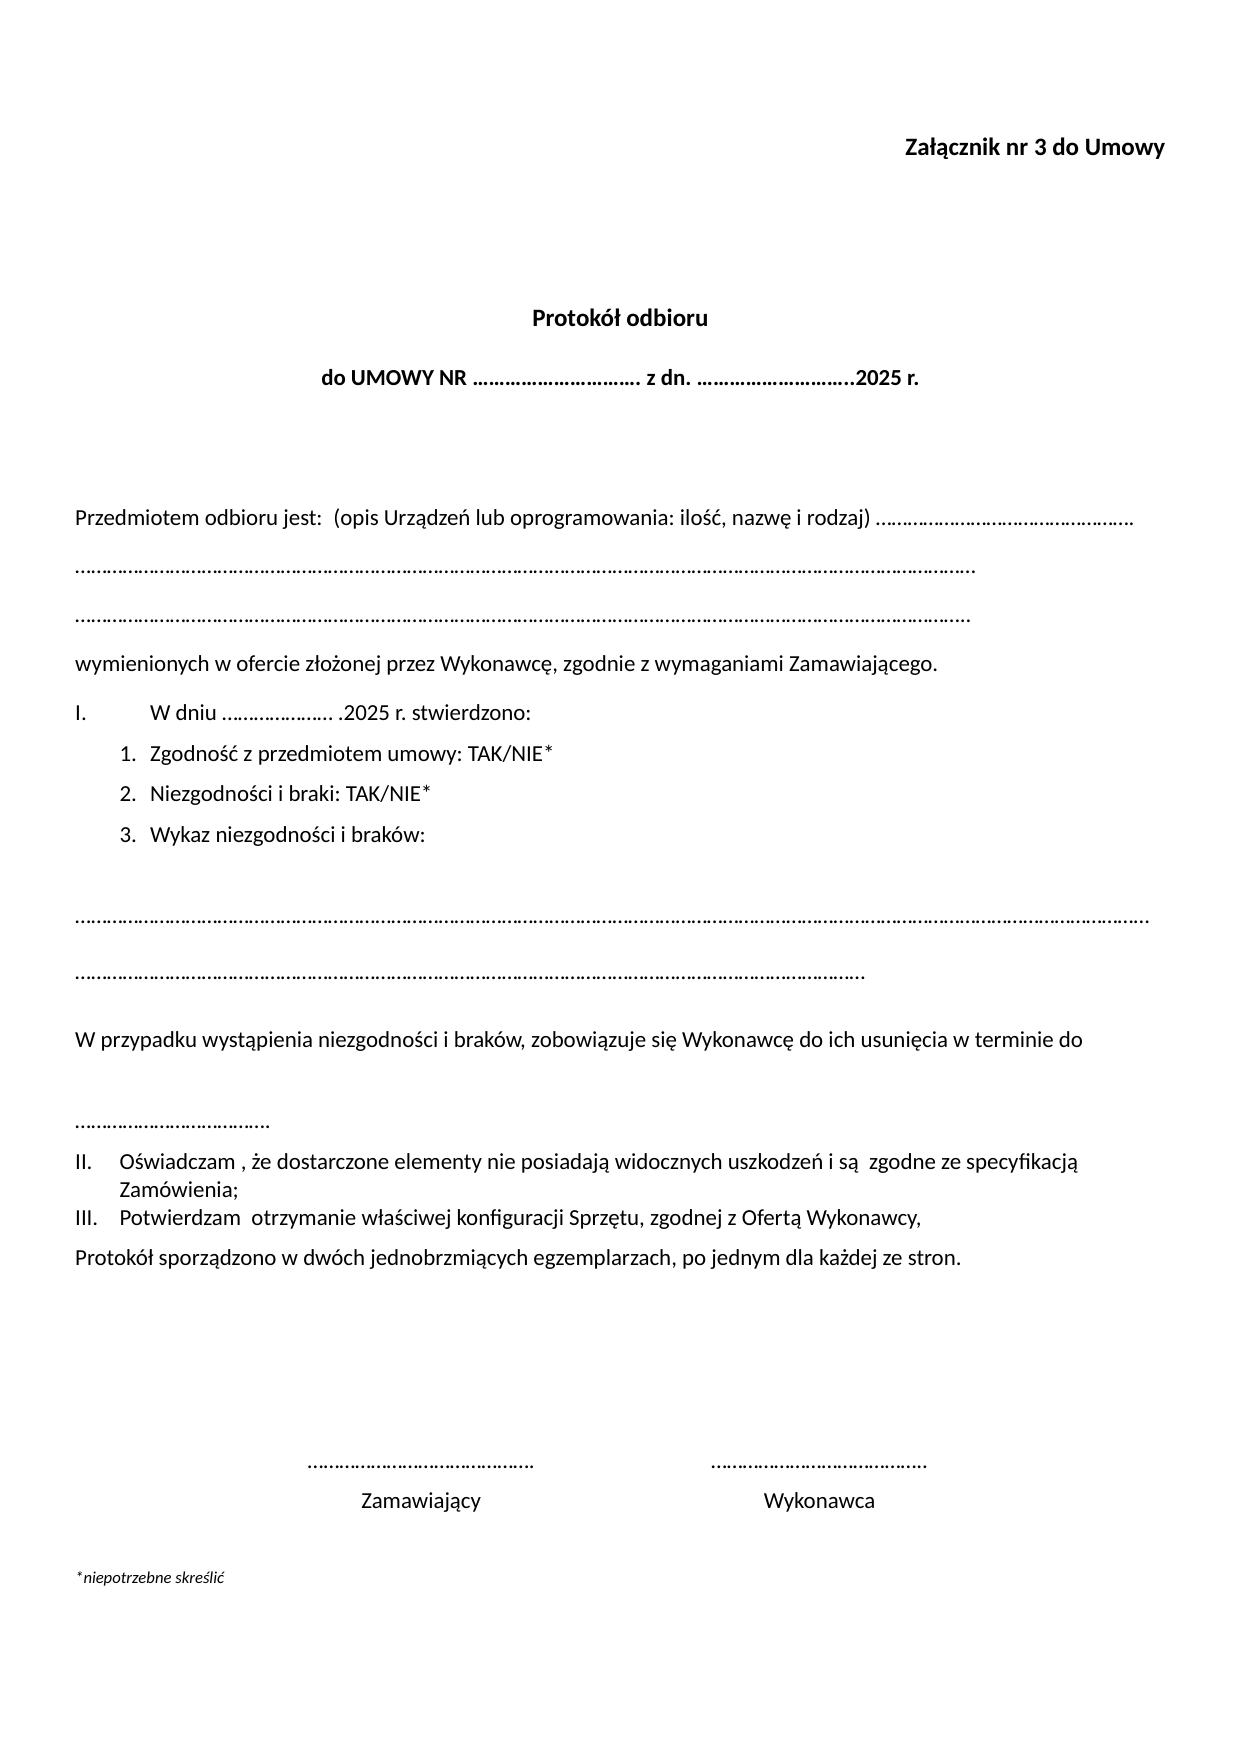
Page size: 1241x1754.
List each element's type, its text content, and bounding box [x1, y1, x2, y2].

table_header ……………………………………. [222, 1446, 620, 1487]
text *niepotrzebne skreślić [75, 1568, 1165, 1588]
table_header ………………………………….. [620, 1446, 1018, 1487]
list Zgodność z przedmiotem umowy: TAK/NIE* [119, 739, 1165, 767]
text Załącznik nr 3 do Umowy [75, 131, 1165, 162]
text Protokół sporządzono w dwóch jednobrzmiących egzemplarzach, po jednym dla każdej ze stron. [75, 1243, 1165, 1272]
text do UMOWY NR …………………………. z dn. ………………………..2025 r. [75, 363, 1165, 391]
table_cell Zamawiający [222, 1487, 620, 1527]
list Oświadczam , że dostarczone elementy nie posiadają widocznych uszkodzeń i są zgodne ze specyfikacją Zamówienia; [75, 1147, 1165, 1203]
text ………………………………………………………………………………………………………………………………………………………………………………………………………………………………………………………………………………………………………………………… [75, 901, 1165, 985]
text ………………………………. [75, 1106, 1165, 1134]
text wymienionych w ofercie złożonej przez Wykonawcę, zgodnie z wymaganiami Zamawiającego. [75, 649, 1165, 677]
text W przypadku wystąpienia niezgodności i braków, zobowiązuje się Wykonawcę do ich usunięcia w terminie do [75, 1025, 1165, 1053]
text …………………………………………………………………………………………………………………………………………………….. [75, 601, 1165, 628]
text ……………………………………………………………………………………………………………………………………………………… [75, 552, 1165, 580]
list Niezgodności i braki: TAK/NIE* [119, 779, 1165, 807]
list Potwierdzam otrzymanie właściwej konfiguracji Sprzętu, zgodnej z Ofertą Wykonawcy, [75, 1203, 1165, 1231]
list Wykaz niezgodności i braków: [119, 820, 1165, 848]
table_cell Wykonawca [620, 1487, 1018, 1527]
text Przedmiotem odbioru jest: (opis Urządzeń lub oprogramowania: ilość, nazwę i rodzaj) …………………………………………. [75, 503, 1165, 531]
text Protokół odbioru [75, 302, 1165, 332]
list W dniu ………………… .2025 r. stwierdzono: [75, 698, 1165, 726]
